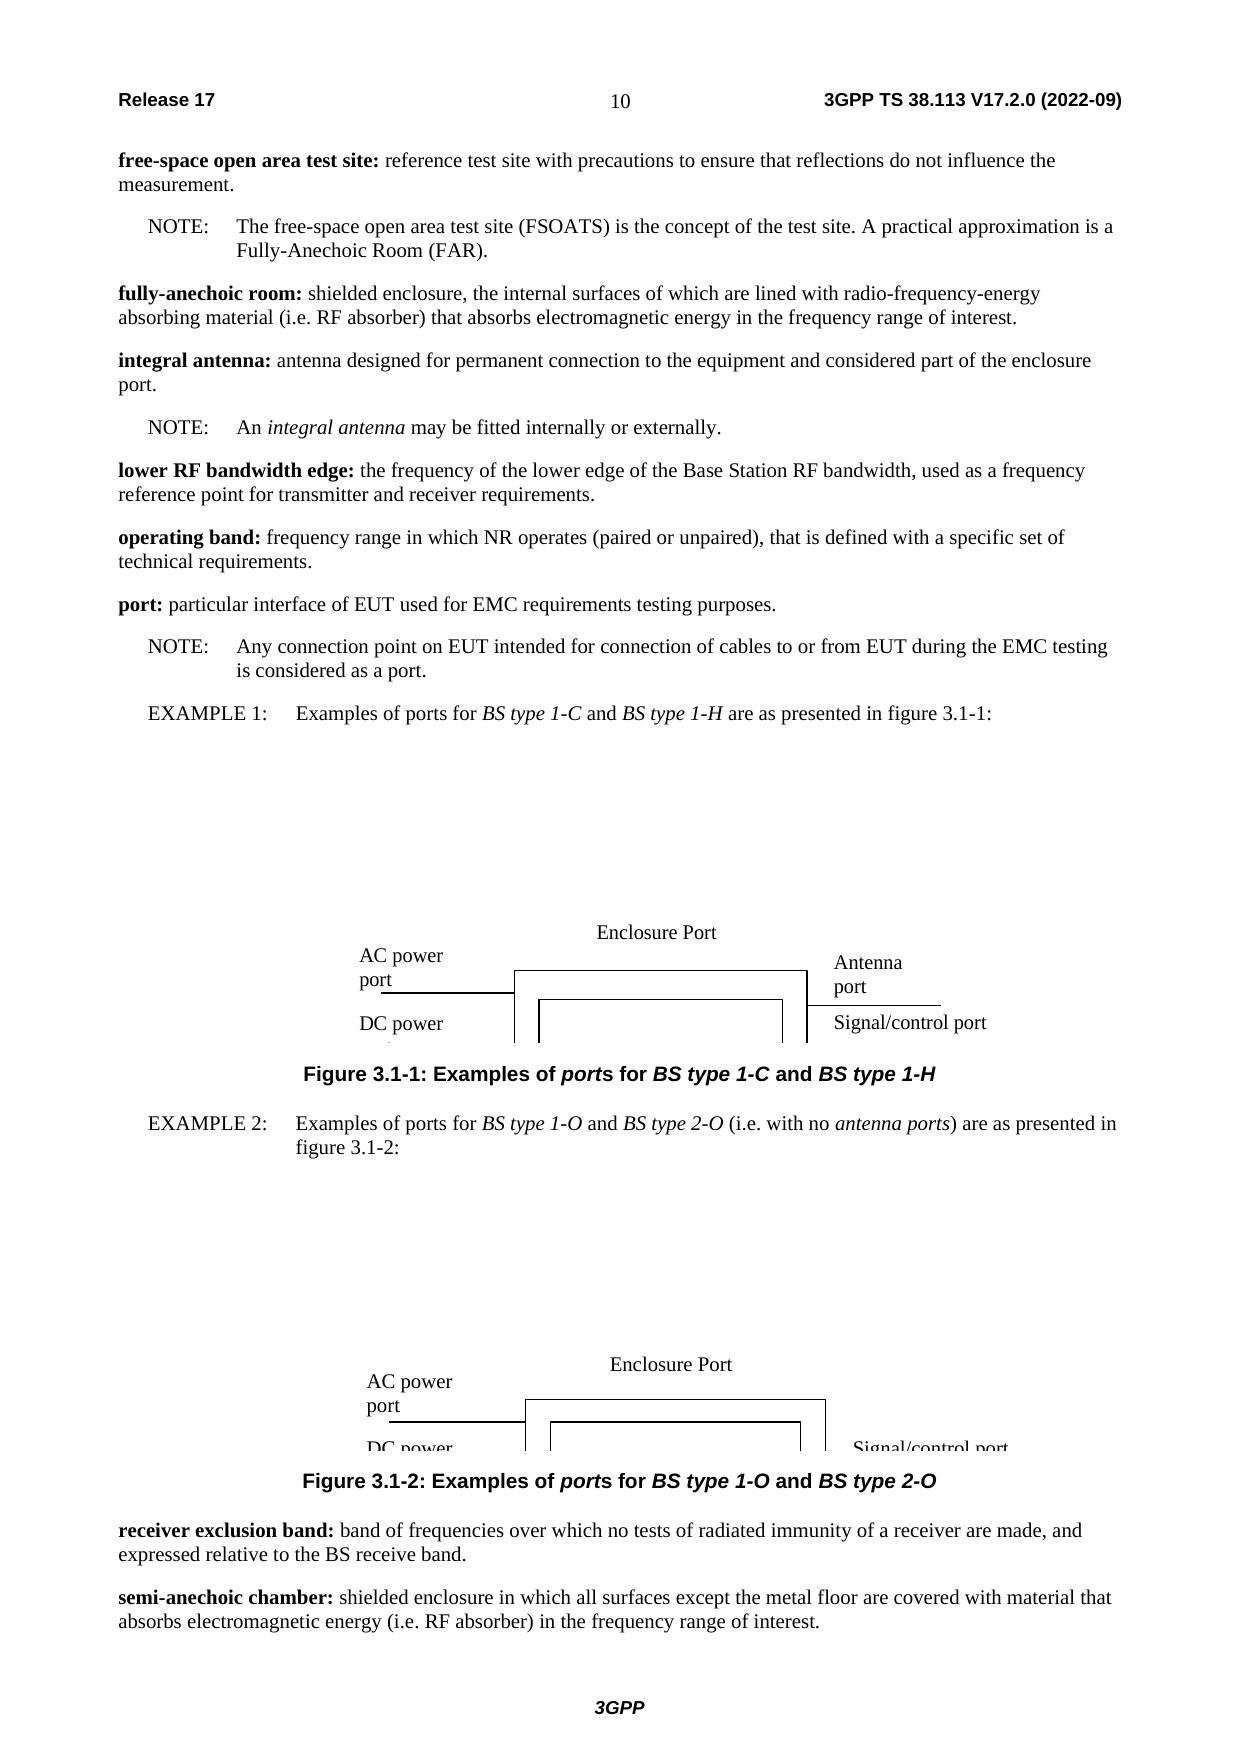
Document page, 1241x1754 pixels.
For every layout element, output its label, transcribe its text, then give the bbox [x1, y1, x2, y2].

text operating band: frequency range in which NR operates (paired or unpaired), that is defined with a specific set of technical requirements. [118, 525, 1122, 573]
text integral antenna: antenna designed for permanent connection to the equipment and considered part of the enclosure port. [118, 348, 1122, 396]
text NOTE: The free-space open area test site (FSOATS) is the concept of the test site. A practical approximation is a Fully-Anechoic Room (FAR). [148, 214, 1122, 262]
text Figure 3.1-1: Examples of ports for BS type 1-C and BS type 1-H [118, 1062, 1122, 1086]
text EXAMPLE 2: Examples of ports for BS type 1-O and BS type 2-O (i.e. with no antenna ports) are as presented in figure 3.1-2: [148, 1111, 1122, 1159]
text semi-anechoic chamber: shielded enclosure in which all surfaces except the metal floor are covered with material that absorbs electromagnetic energy (i.e. RF absorber) in the frequency range of interest. [118, 1585, 1122, 1633]
text Figure 3.1-2: Examples of ports for BS type 1-O and BS type 2-O [118, 1469, 1122, 1493]
text fully-anechoic room: shielded enclosure, the internal surfaces of which are lined with radio-frequency-energy absorbing material (i.e. RF absorber) that absorbs electromagnetic energy in the frequency range of interest. [118, 281, 1122, 329]
text free-space open area test site: reference test site with precautions to ensure that reflections do not influence the measurement. [118, 147, 1122, 196]
text NOTE: An integral antenna may be fitted internally or externally. [148, 415, 1122, 439]
text lower RF bandwidth edge: the frequency of the lower edge of the Base Station RF bandwidth, used as a frequency reference point for transmitter and receiver requirements. [118, 458, 1122, 506]
text receiver exclusion band: band of frequencies over which no tests of radiated immunity of a receiver are made, and expressed relative to the BS receive band. [118, 1518, 1122, 1566]
text EXAMPLE 1: Examples of ports for BS type 1-C and BS type 1-H are as presented in figure 3.1-1: [148, 701, 1122, 725]
text NOTE: Any connection point on EUT intended for connection of cables to or from EUT during the EMC testing is considered as a port. [148, 634, 1122, 682]
text port: particular interface of EUT used for EMC requirements testing purposes. [118, 592, 1122, 616]
